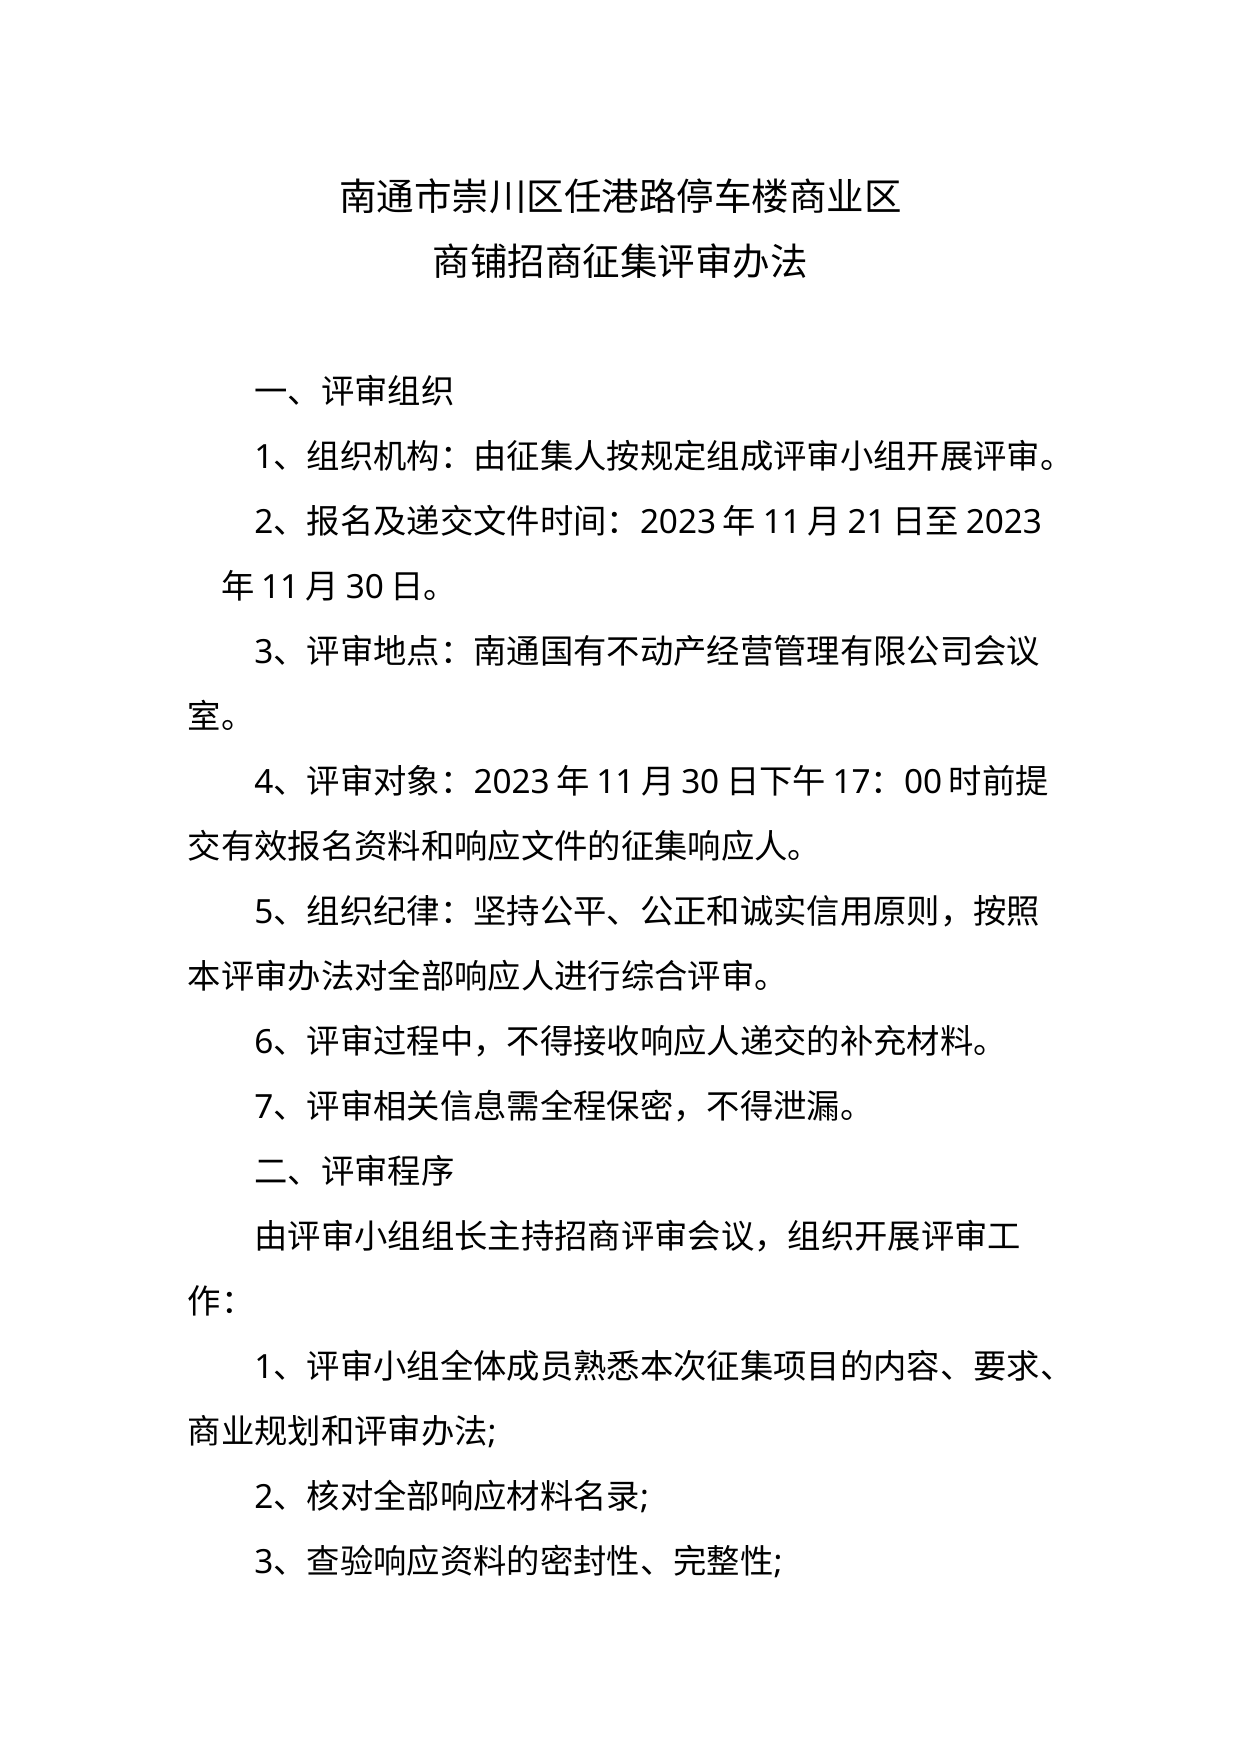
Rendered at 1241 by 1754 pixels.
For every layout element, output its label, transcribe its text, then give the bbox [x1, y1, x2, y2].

text 4、评审对象：2023年11月30日下午17：00时前提交有效报名资料和响应文件的征集响应人。 [187, 747, 1053, 877]
text 3、查验响应资料的密封性、完整性; [187, 1527, 1053, 1592]
text 7、评审相关信息需全程保密，不得泄漏。 [187, 1072, 1053, 1137]
text 一、评审组织 [187, 357, 1053, 422]
text 二、评审程序 [187, 1137, 1053, 1202]
text 3、评审地点：南通国有不动产经营管理有限公司会议室。 [187, 617, 1053, 747]
text 2、核对全部响应材料名录; [187, 1462, 1053, 1527]
text 南通市崇川区任港路停车楼商业区 [187, 162, 1053, 227]
text 商铺招商征集评审办法 [187, 227, 1053, 292]
text 1、组织机构：由征集人按规定组成评审小组开展评审。 [187, 422, 1053, 487]
text 6、评审过程中，不得接收响应人递交的补充材料。 [187, 1007, 1053, 1072]
text 2、报名及递交文件时间：2023年11月21日至2023年11月30日。 [221, 487, 1053, 617]
text 由评审小组组长主持招商评审会议，组织开展评审工作： [187, 1202, 1053, 1332]
text 1、评审小组全体成员熟悉本次征集项目的内容、要求、商业规划和评审办法; [187, 1332, 1053, 1462]
text 5、组织纪律：坚持公平、公正和诚实信用原则，按照本评审办法对全部响应人进行综合评审。 [187, 877, 1053, 1007]
